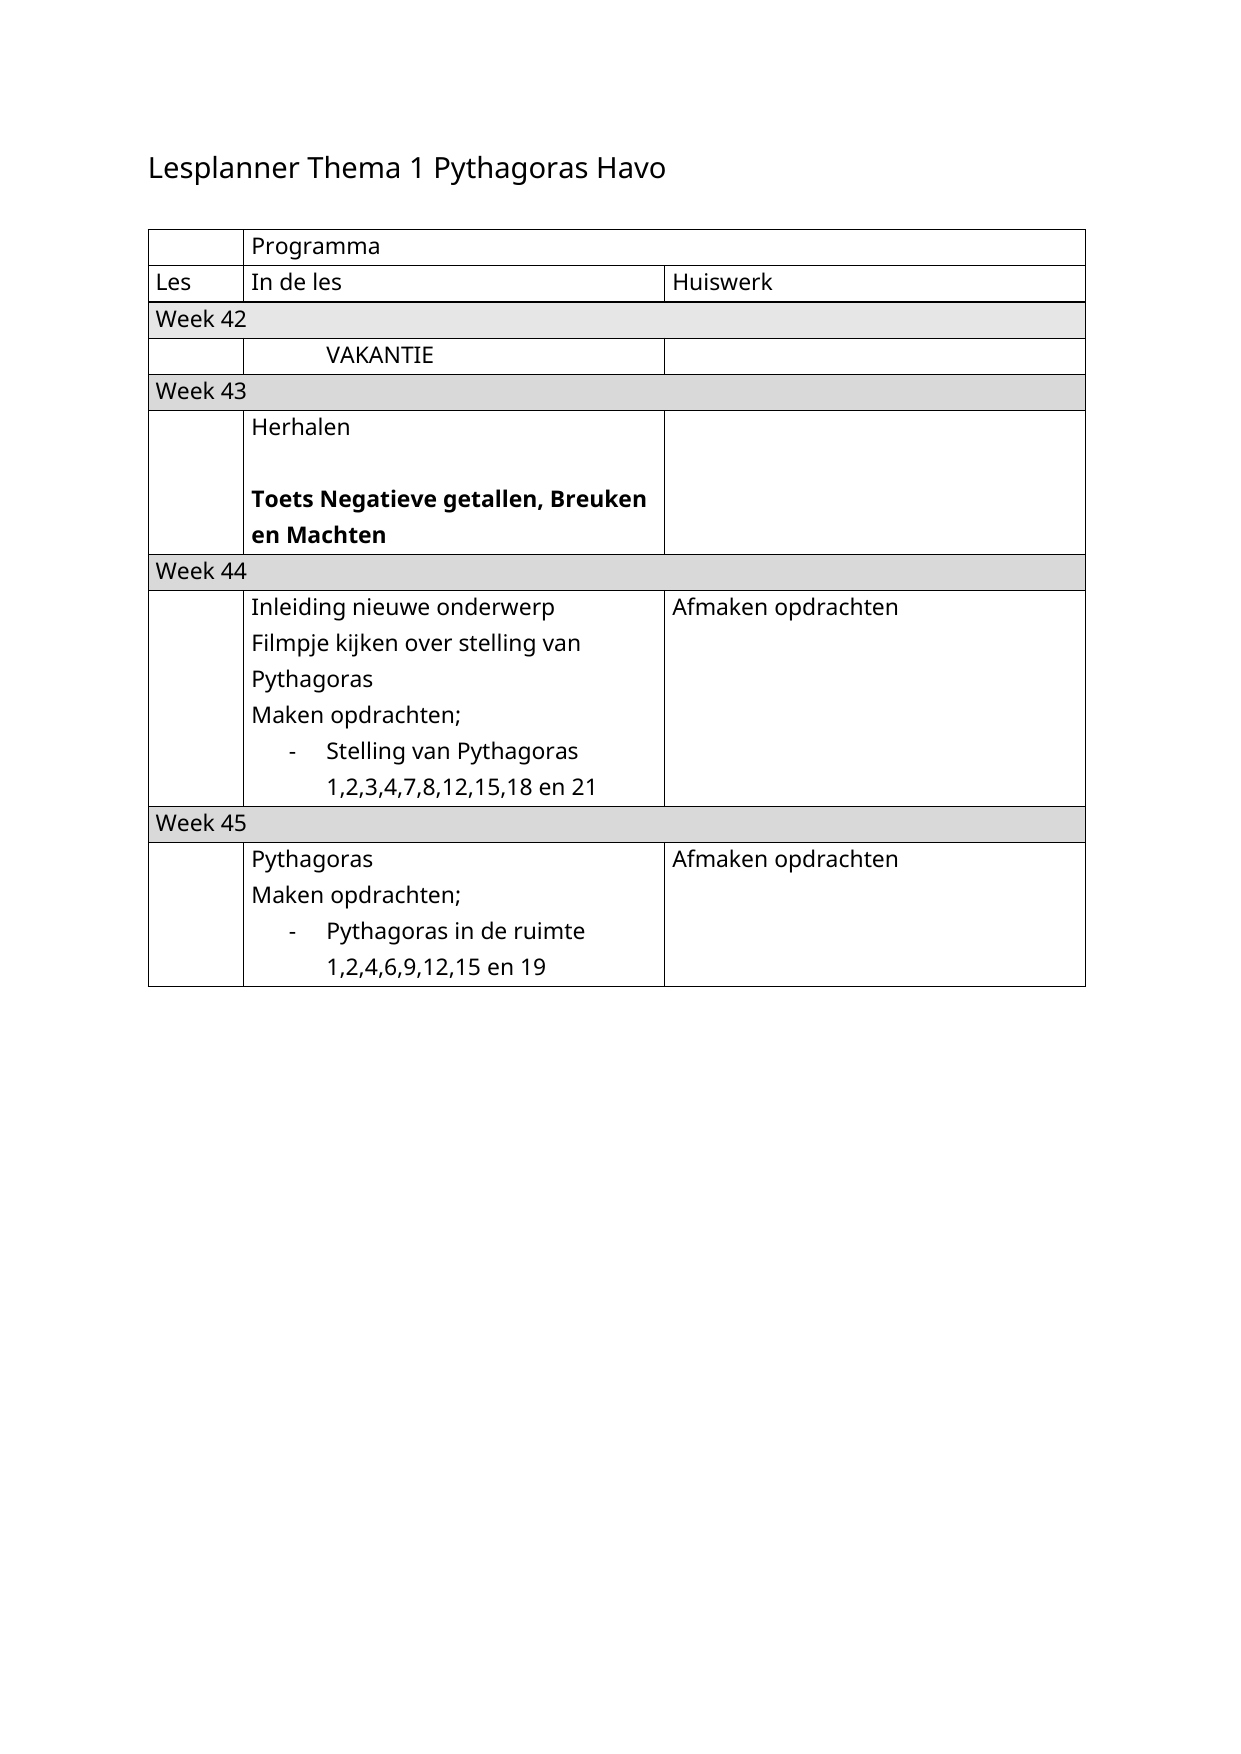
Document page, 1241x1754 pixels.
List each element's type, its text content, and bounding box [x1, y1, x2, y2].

table_cell Week 44 [149, 555, 1085, 590]
table_cell [665, 339, 1085, 374]
table_cell [149, 411, 243, 554]
table_cell Inleiding nieuwe onderwerp Filmpje kijken over stelling van Pythagoras Maken opdrachten; Stelling van Pythagoras 1,2,3,4,7,8,12,15,18 en 21 [244, 591, 664, 806]
table_cell Week 43 [149, 375, 1085, 410]
table_cell Week 45 [149, 807, 1085, 842]
table_cell Afmaken opdrachten [665, 591, 1085, 806]
table_cell Week 42 [149, 303, 1085, 338]
table_cell Les [149, 266, 243, 301]
table_header [149, 230, 243, 265]
table_cell VAKANTIE [244, 339, 664, 374]
table_cell [149, 339, 243, 374]
table_cell In de les [244, 266, 664, 301]
table_cell Afmaken opdrachten [665, 843, 1085, 986]
table_cell Pythagoras Maken opdrachten; Pythagoras in de ruimte 1,2,4,6,9,12,15 en 19 [244, 843, 664, 986]
table_cell [149, 591, 243, 806]
table_header Programma [244, 230, 1085, 265]
text Lesplanner Thema 1 Pythagoras Havo [148, 148, 1093, 187]
table_cell Herhalen Toets Negatieve getallen, Breuken en Machten [244, 411, 664, 554]
table_cell [149, 843, 243, 986]
table_cell [665, 411, 1085, 554]
table_cell Huiswerk [665, 266, 1085, 301]
